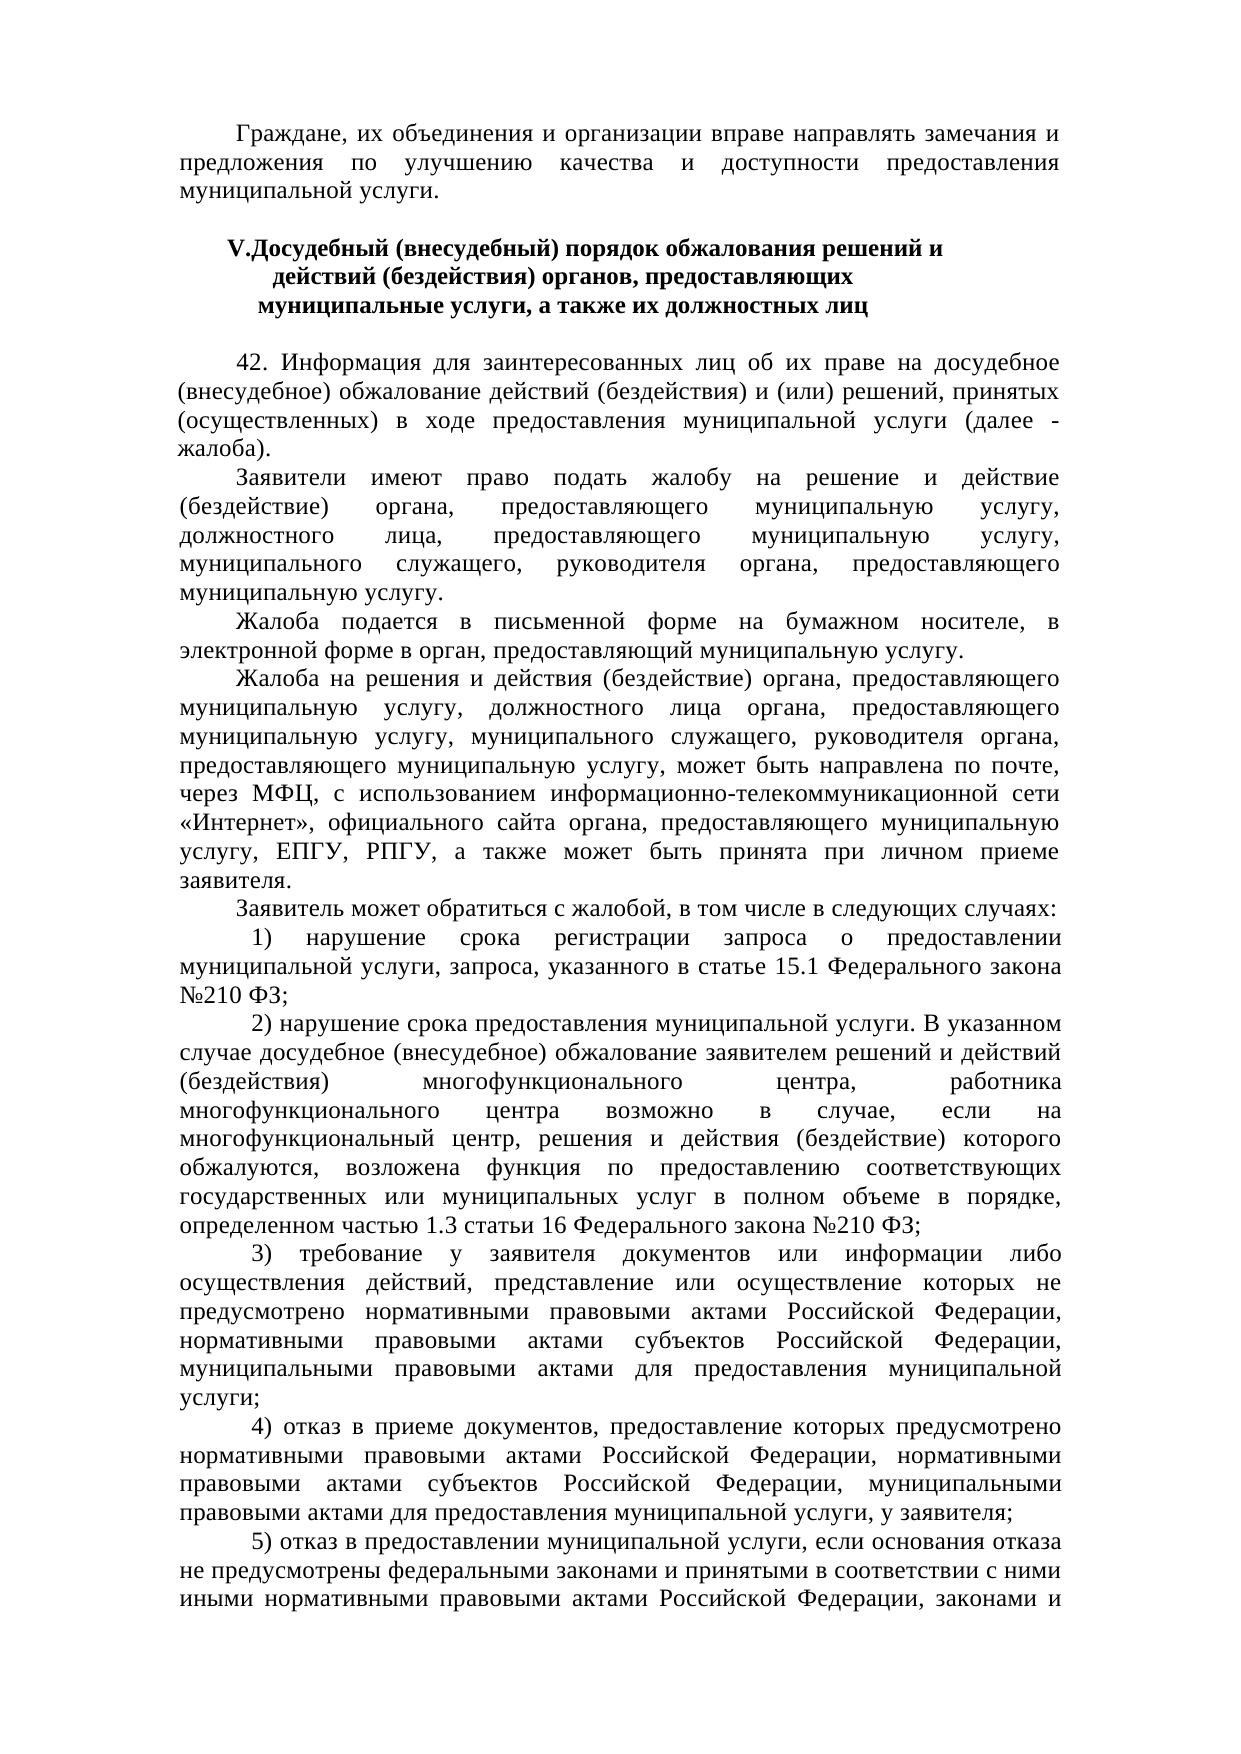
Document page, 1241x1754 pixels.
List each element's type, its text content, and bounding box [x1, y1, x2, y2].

text 4) отказ в приеме документов, предоставление которых предусмотрено нормативными правовыми актами Российской Федерации, нормативными правовыми актами субъектов Российской Федерации, муниципальными правовыми актами для предоставления муниципальной услуги, у заявителя; [179, 1411, 1063, 1526]
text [179, 1526, 1063, 1612]
text Заявители имеют право подать жалобу на решение и действие (бездействие) органа, предоставляющего муниципальную услугу, должностного лица, предоставляющего муниципальную услугу, муниципального служащего, руководителя органа, предоставляющего муниципальную услугу. [179, 462, 1061, 606]
text Жалоба на решения и действия (бездействие) органа, предоставляющего муниципальную услугу, должностного лица органа, предоставляющего муниципальную услугу, муниципального служащего, руководителя органа, предоставляющего муниципальную услугу, может быть направлена по почте, через МФЦ, с использованием информационно-телекоммуникационной сети «Интернет», официального сайта органа, предоставляющего муниципальную услугу, ЕПГУ, РПГУ, а также может быть принята при личном приеме заявителя. [179, 663, 1061, 893]
text Граждане, их объединения и организации вправе направлять замечания и предложения по улучшению качества и доступности предоставления муниципальной услуги. [179, 118, 1061, 204]
text Заявитель может обратиться с жалобой, в том числе в следующих случаях: [179, 893, 1063, 922]
text 3) требование у заявителя документов или информации либо осуществления действий, представление или осуществление которых не предусмотрено нормативными правовыми актами Российской Федерации, нормативными правовыми актами субъектов Российской Федерации, муниципальными правовыми актами для предоставления муниципальной услуги; [179, 1238, 1063, 1411]
list Информация для заинтересованных лиц об их праве на досудебное (внесудебное) обжалование действий (бездействия) и (или) решений, принятых (осуществленных) в ходе предоставления муниципальной услуги (далее - жалоба). [177, 347, 1061, 462]
text 1) нарушение срока регистрации запроса о предоставлении муниципальной услуги, запроса, указанного в статье 15.1 Федерального закона №210 ФЗ; [179, 922, 1063, 1008]
text V.Досудебный (внесудебный) порядок обжалования решений и действий (бездействия) органов, предоставляющих муниципальные услуги, а также их должностных лиц [177, 233, 948, 319]
text 2) нарушение срока предоставления муниципальной услуги. В указанном случае досудебное (внесудебное) обжалование заявителем решений и действий (бездействия) многофункционального центра, работника многофункционального центра возможно в случае, если на многофункциональный центр, решения и действия (бездействие) которого обжалуются, возложена функция по предоставлению соответствующих государственных или муниципальных услуг в полном объеме в порядке, определенном частью 1.3 статьи 16 Федерального закона №210 ФЗ; [179, 1008, 1063, 1238]
text Жалоба подается в письменной форме на бумажном носителе, в электронной форме в орган, предоставляющий муниципальную услугу. [179, 606, 1061, 663]
